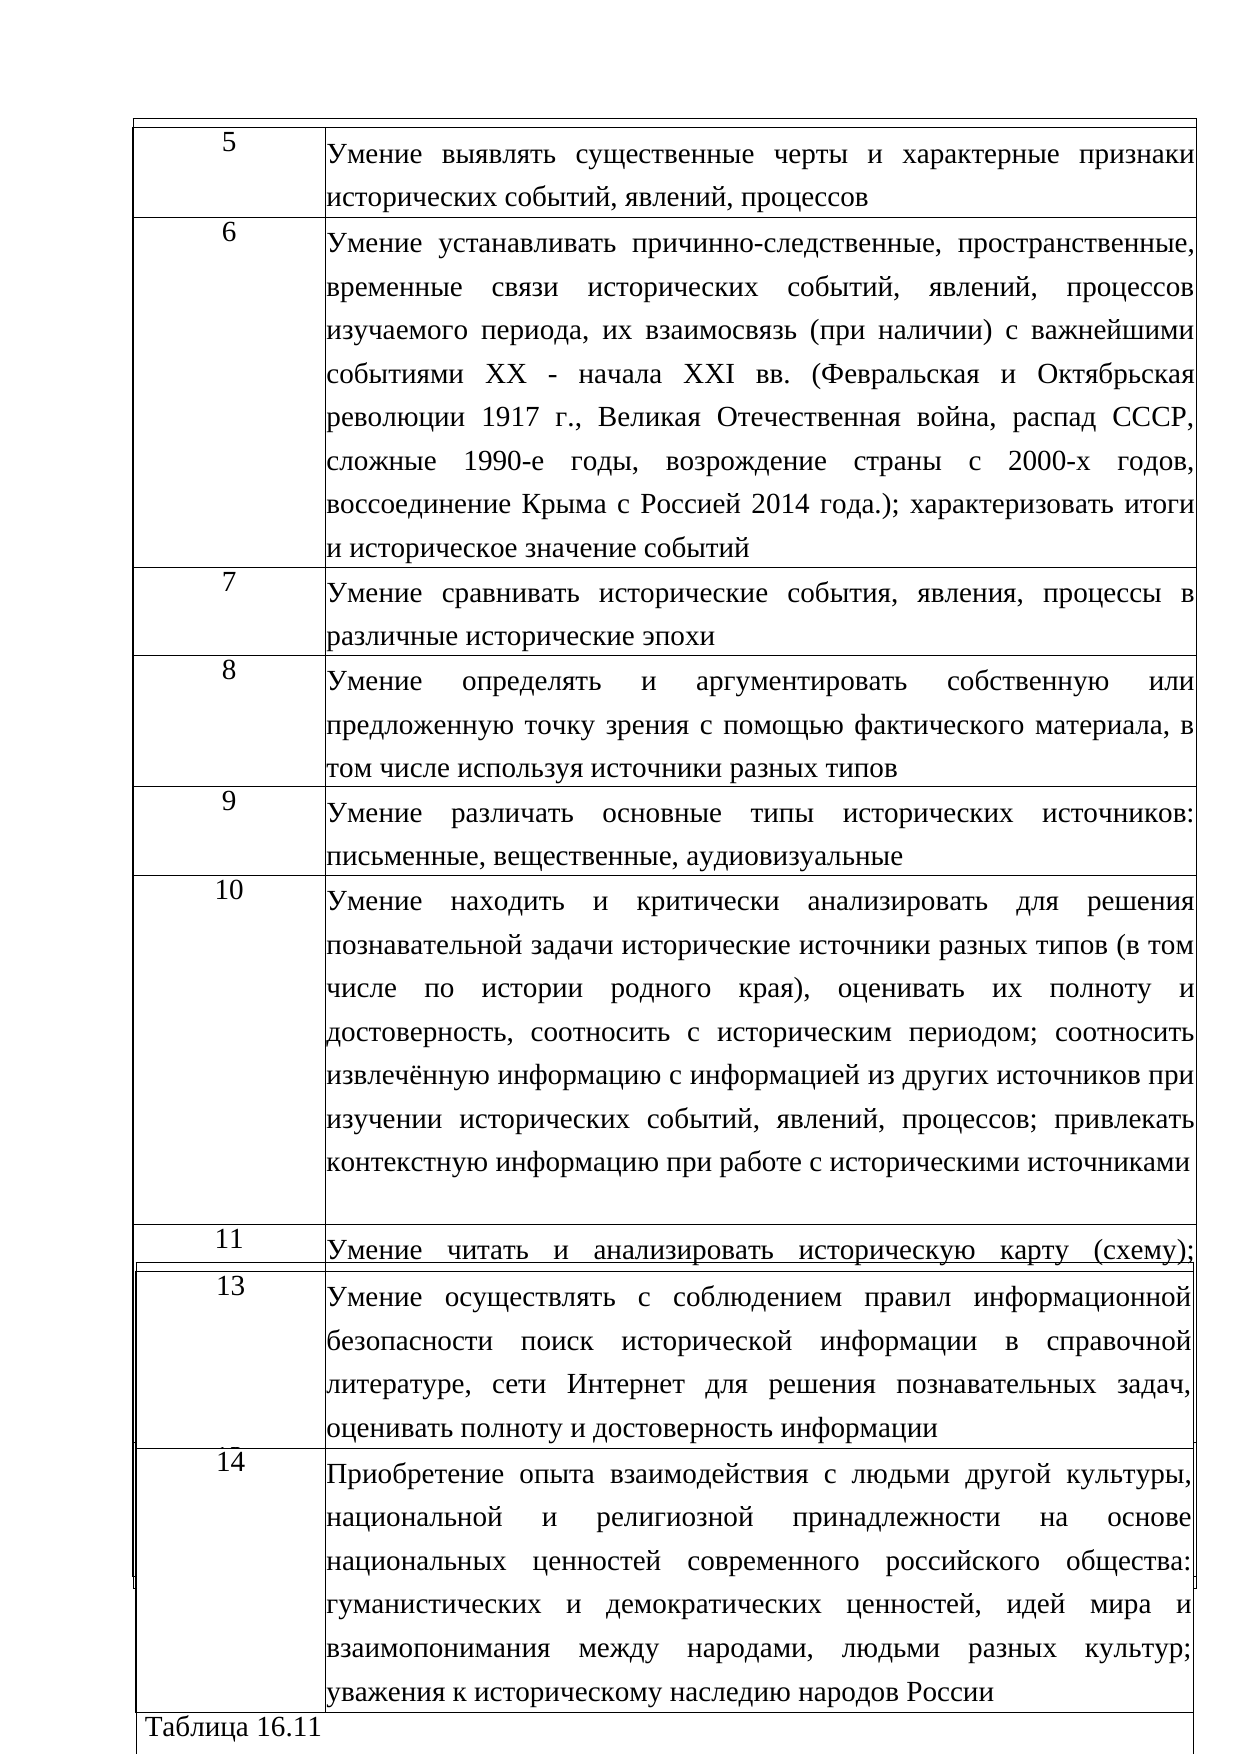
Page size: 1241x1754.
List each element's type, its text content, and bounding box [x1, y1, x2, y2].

table_header Умение осуществлять с соблюдением правил информационной безопасности поиск исторической информации в справочной литературе, сети Интернет для решения познавательных задач, оценивать полноту и достоверность информации [326, 1272, 1193, 1447]
table_cell Умение находить и критически анализировать для решения познавательной задачи исторические источники разных типов (в том числе по истории родного края), оценивать их полноту и достоверность, соотносить с историческим периодом; соотносить извлечённую информацию с информацией из других источников при изучении исторических событий, явлений, процессов; привлекать контекстную информацию при работе с историческими источниками [326, 876, 1196, 1224]
table_header 13 [137, 1272, 325, 1447]
table_cell Умение определять и аргументировать собственную или предложенную точку зрения с помощью фактического материала, в том числе используя источники разных типов [326, 656, 1196, 786]
table_header 5 [134, 128, 325, 217]
table_cell 11 [134, 1225, 325, 1442]
table_cell 8 [134, 656, 325, 786]
table_cell 9 [134, 787, 325, 875]
table_cell 10 [134, 876, 325, 1224]
table_cell Умение устанавливать причинно-следственные, пространственные, временные связи исторических событий, явлений, процессов изучаемого периода, их взаимосвязь (при наличии) с важнейшими событиями XX - начала XXI вв. (Февральская и Октябрьская революции 1917 г., Великая Отечественная война, распад СССР, сложные 1990-е годы, возрождение страны с 2000-х годов, воссоединение Крыма с Россией 2014 года.); характеризовать итоги и историческое значение событий [326, 218, 1196, 567]
table_cell Приобретение опыта взаимодействия с людьми другой культуры, национальной и религиозной принадлежности на основе национальных ценностей современного российского общества: гуманистических и демократических ценностей, идей мира и взаимопонимания между народами, людьми разных культур; уважения к историческому наследию народов России [326, 1449, 1193, 1712]
text Таблица 16.11 [144, 1713, 1184, 1742]
table_cell Умение сравнивать исторические события, явления, процессы в различные исторические эпохи [326, 568, 1196, 655]
table_cell Умение различать основные типы исторических источников: письменные, вещественные, аудиовизуальные [326, 787, 1196, 875]
table_cell Умение читать и анализировать историческую карту (схему); характеризовать на основе анализа исторической карты (схемы) исторические события, явления, процессы; сопоставлять информацию, представленную на исторической карте (схеме), с информацией из других источников [326, 1225, 1196, 1442]
table_cell 6 [134, 218, 325, 567]
table_cell 7 [134, 568, 325, 655]
table_header Умение выявлять существенные черты и характерные признаки исторических событий, явлений, процессов [326, 128, 1196, 217]
table_cell 14 [137, 1449, 325, 1712]
